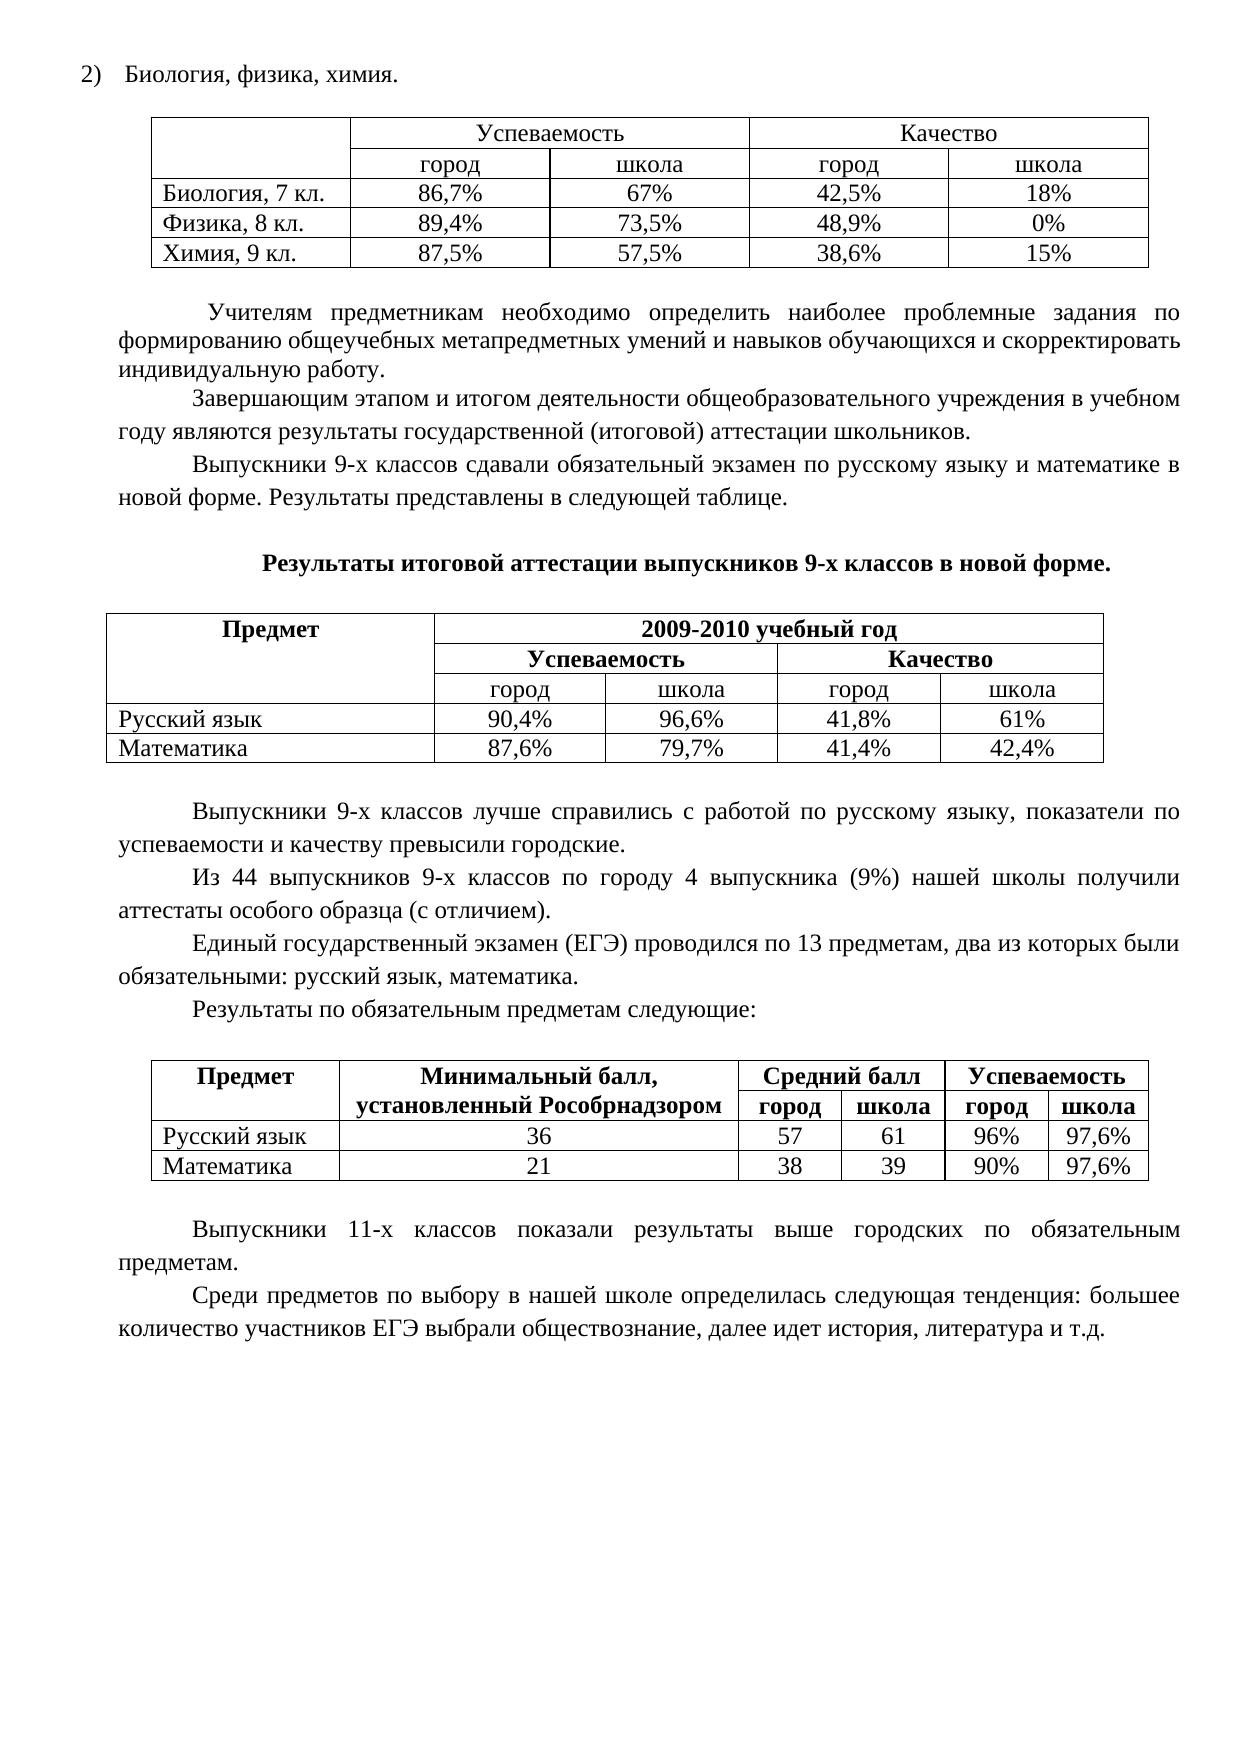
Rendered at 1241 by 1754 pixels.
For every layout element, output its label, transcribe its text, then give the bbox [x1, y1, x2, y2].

table_cell 90,4% [435, 704, 605, 732]
table_header Успеваемость [351, 118, 749, 148]
table_cell 73,5% [551, 208, 749, 237]
table_cell город [750, 149, 948, 177]
text Учителям предметникам необходимо определить наиболее проблемные задания по формированию общеучебных метапредметных умений и навыков обучающихся и скорректировать индивидуальную работу. [118, 297, 1181, 383]
table_cell 36 [340, 1121, 738, 1150]
table_cell школа [551, 149, 749, 177]
table_header Средний балл [739, 1061, 944, 1090]
table_cell школа [949, 149, 1148, 177]
table_cell 87,6% [435, 734, 605, 762]
table_header Минимальный балл, установленный Рособрнадзором [340, 1061, 738, 1120]
table_cell 61 [842, 1121, 944, 1150]
table_cell 57,5% [551, 238, 749, 267]
table_cell 89,4% [351, 208, 549, 237]
table_cell Успеваемость [435, 644, 777, 673]
table_cell школа [941, 674, 1103, 703]
table_cell 15% [949, 238, 1148, 267]
text Результаты итоговой аттестации выпускников 9-х классов в новой форме. [118, 548, 1181, 577]
table_cell город [435, 674, 605, 703]
text Завершающим этапом и итогом деятельности общеобразовательного учреждения в учебном году являются результаты государственной (итоговой) аттестации школьников. [118, 383, 1181, 444]
table_cell Биология, 7 кл. [152, 179, 350, 207]
text Выпускники 9-х классов лучше справились с работой по русскому языку, показатели по успеваемости и качеству превысили городские. [118, 796, 1181, 858]
table_cell 67% [551, 179, 749, 207]
table_cell 41,4% [778, 734, 940, 762]
table_cell город [739, 1091, 841, 1120]
text Среди предметов по выбору в нашей школе определилась следующая тенденция: большее количество участников ЕГЭ выбрали обществознание, далее идет история, литература и т.д. [118, 1280, 1181, 1341]
table_cell Русский язык [107, 704, 434, 732]
table_header Предмет [152, 1061, 339, 1120]
list Биология, физика, химия. [81, 59, 1181, 88]
text Из 44 выпускников 9-х классов по городу 4 выпускника (9%) нашей школы получили аттестаты особого образца (с отличием). [118, 862, 1181, 924]
table_cell школа [1049, 1091, 1148, 1120]
table_cell 38,6% [750, 238, 948, 267]
table_cell 42,5% [750, 179, 948, 207]
table_cell Качество [778, 644, 1103, 673]
table_cell город [351, 149, 549, 177]
table_cell Химия, 9 кл. [152, 238, 350, 267]
table_cell 21 [340, 1151, 738, 1179]
table_cell город [778, 674, 940, 703]
text Результаты по обязательным предметам следующие: [118, 994, 1181, 1023]
table_header 2009-2010 учебный год [435, 614, 1103, 643]
table_cell 38 [739, 1151, 841, 1179]
table_cell 57 [739, 1121, 841, 1150]
table_cell 39 [842, 1151, 944, 1179]
table_header [152, 118, 350, 177]
table_header Успеваемость [946, 1061, 1148, 1090]
table_cell Русский язык [152, 1121, 339, 1150]
table_cell 96% [946, 1121, 1048, 1150]
table_cell 90% [946, 1151, 1048, 1179]
table_cell 97,6% [1049, 1151, 1148, 1179]
table_cell 18% [949, 179, 1148, 207]
table_cell Физика, 8 кл. [152, 208, 350, 237]
table_cell 48,9% [750, 208, 948, 237]
table_header Предмет [107, 614, 434, 703]
table_cell 96,6% [606, 704, 777, 732]
table_cell 87,5% [351, 238, 549, 267]
table_cell школа [842, 1091, 944, 1120]
table_cell 86,7% [351, 179, 549, 207]
table_cell город [946, 1091, 1048, 1120]
table_cell 79,7% [606, 734, 777, 762]
table_cell школа [606, 674, 777, 703]
table_cell 61% [941, 704, 1103, 732]
table_cell Математика [107, 734, 434, 762]
text Выпускники 9-х классов сдавали обязательный экзамен по русскому языку и математике в новой форме. Результаты представлены в следующей таблице. [118, 449, 1181, 511]
table_cell 0% [949, 208, 1148, 237]
table_cell 41,8% [778, 704, 940, 732]
table_header Качество [750, 118, 1148, 148]
text Выпускники 11-х классов показали результаты выше городских по обязательным предметам. [118, 1214, 1181, 1275]
text Единый государственный экзамен (ЕГЭ) проводился по 13 предметам, два из которых были обязательными: русский язык, математика. [118, 928, 1181, 990]
table_cell Математика [152, 1151, 339, 1179]
table_cell 42,4% [941, 734, 1103, 762]
table_cell 97,6% [1049, 1121, 1148, 1150]
